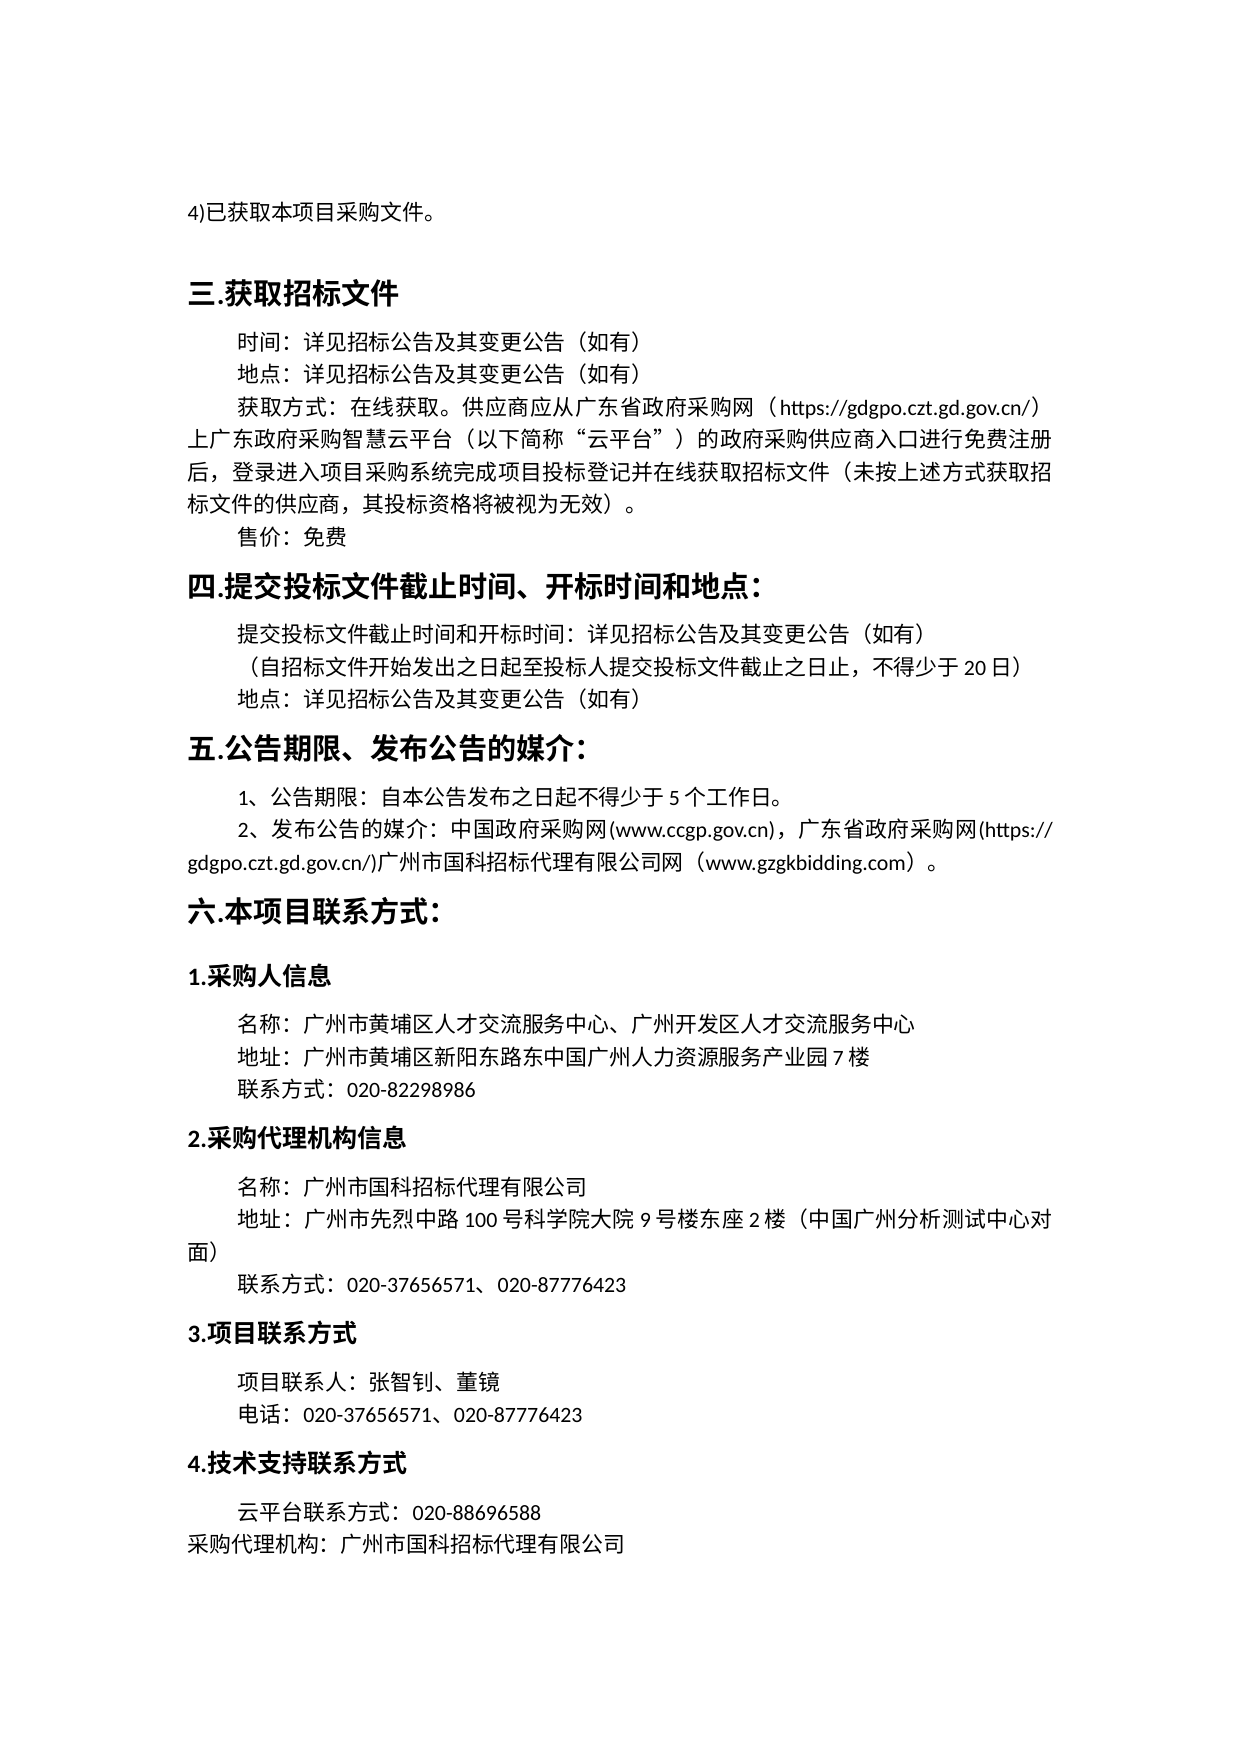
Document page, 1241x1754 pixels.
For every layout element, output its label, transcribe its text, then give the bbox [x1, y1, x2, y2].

text 名称：广州市国科招标代理有限公司 [187, 1169, 1053, 1202]
text 4.技术支持联系方式 [187, 1429, 1053, 1494]
text 提交投标文件截止时间和开标时间：详见招标公告及其变更公告（如有） [187, 617, 1053, 649]
text 获取方式：在线获取。供应商应从广东省政府采购网（https://gdgpo.czt.gd.gov.cn/）上广东政府采购智慧云平台（以下简称“云平台”）的政府采购供应商入口进行免费注册后，登录进入项目采购系统完成项目投标登记并在线获取招标文件（未按上述方式获取招标文件的供应商，其投标资格将被视为无效）。 [187, 389, 1053, 519]
text 2.采购代理机构信息 [187, 1104, 1053, 1169]
text 地址：广州市先烈中路100号科学院大院9号楼东座2楼（中国广州分析测试中心对面） [187, 1202, 1053, 1267]
text 电话：020-37656571、020-87776423 [187, 1397, 1053, 1429]
text 1.采购人信息 [187, 942, 1053, 1007]
text 地点：详见招标公告及其变更公告（如有） [187, 682, 1053, 714]
text 三.获取招标文件 [187, 259, 1053, 324]
text 1、公告期限：自本公告发布之日起不得少于5个工作日。 [187, 779, 1053, 812]
text 2、发布公告的媒介：中国政府采购网(www.ccgp.gov.cn)，广东省政府采购网(https://gdgpo.czt.gd.gov.cn/)广州市国科招标代理有限公司网（www.gzgkbidding.com）。 [187, 812, 1053, 877]
text 采购代理机构：广州市国科招标代理有限公司 [187, 1527, 1053, 1559]
text 3.项目联系方式 [187, 1299, 1053, 1364]
text 时间：详见招标公告及其变更公告（如有） [187, 324, 1053, 357]
text 地址：广州市黄埔区新阳东路东中国广州人力资源服务产业园7楼 [187, 1039, 1053, 1072]
text 六.本项目联系方式： [187, 877, 1053, 942]
text 联系方式：020-37656571、020-87776423 [187, 1267, 1053, 1299]
text 地点：详见招标公告及其变更公告（如有） [187, 357, 1053, 389]
text 联系方式：020-82298986 [187, 1072, 1053, 1104]
text 名称：广州市黄埔区人才交流服务中心、广州开发区人才交流服务中心 [187, 1007, 1053, 1039]
text 项目联系人：张智钊、董镜 [187, 1364, 1053, 1397]
text 云平台联系方式：020-88696588 [187, 1494, 1053, 1527]
text 五.公告期限、发布公告的媒介： [187, 714, 1053, 779]
text 4)已获取本项目采购文件。 [187, 194, 1053, 227]
text 售价：免费 [187, 519, 1053, 552]
text （自招标文件开始发出之日起至投标人提交投标文件截止之日止，不得少于20日） [187, 649, 1053, 682]
text 四.提交投标文件截止时间、开标时间和地点： [187, 552, 1053, 617]
